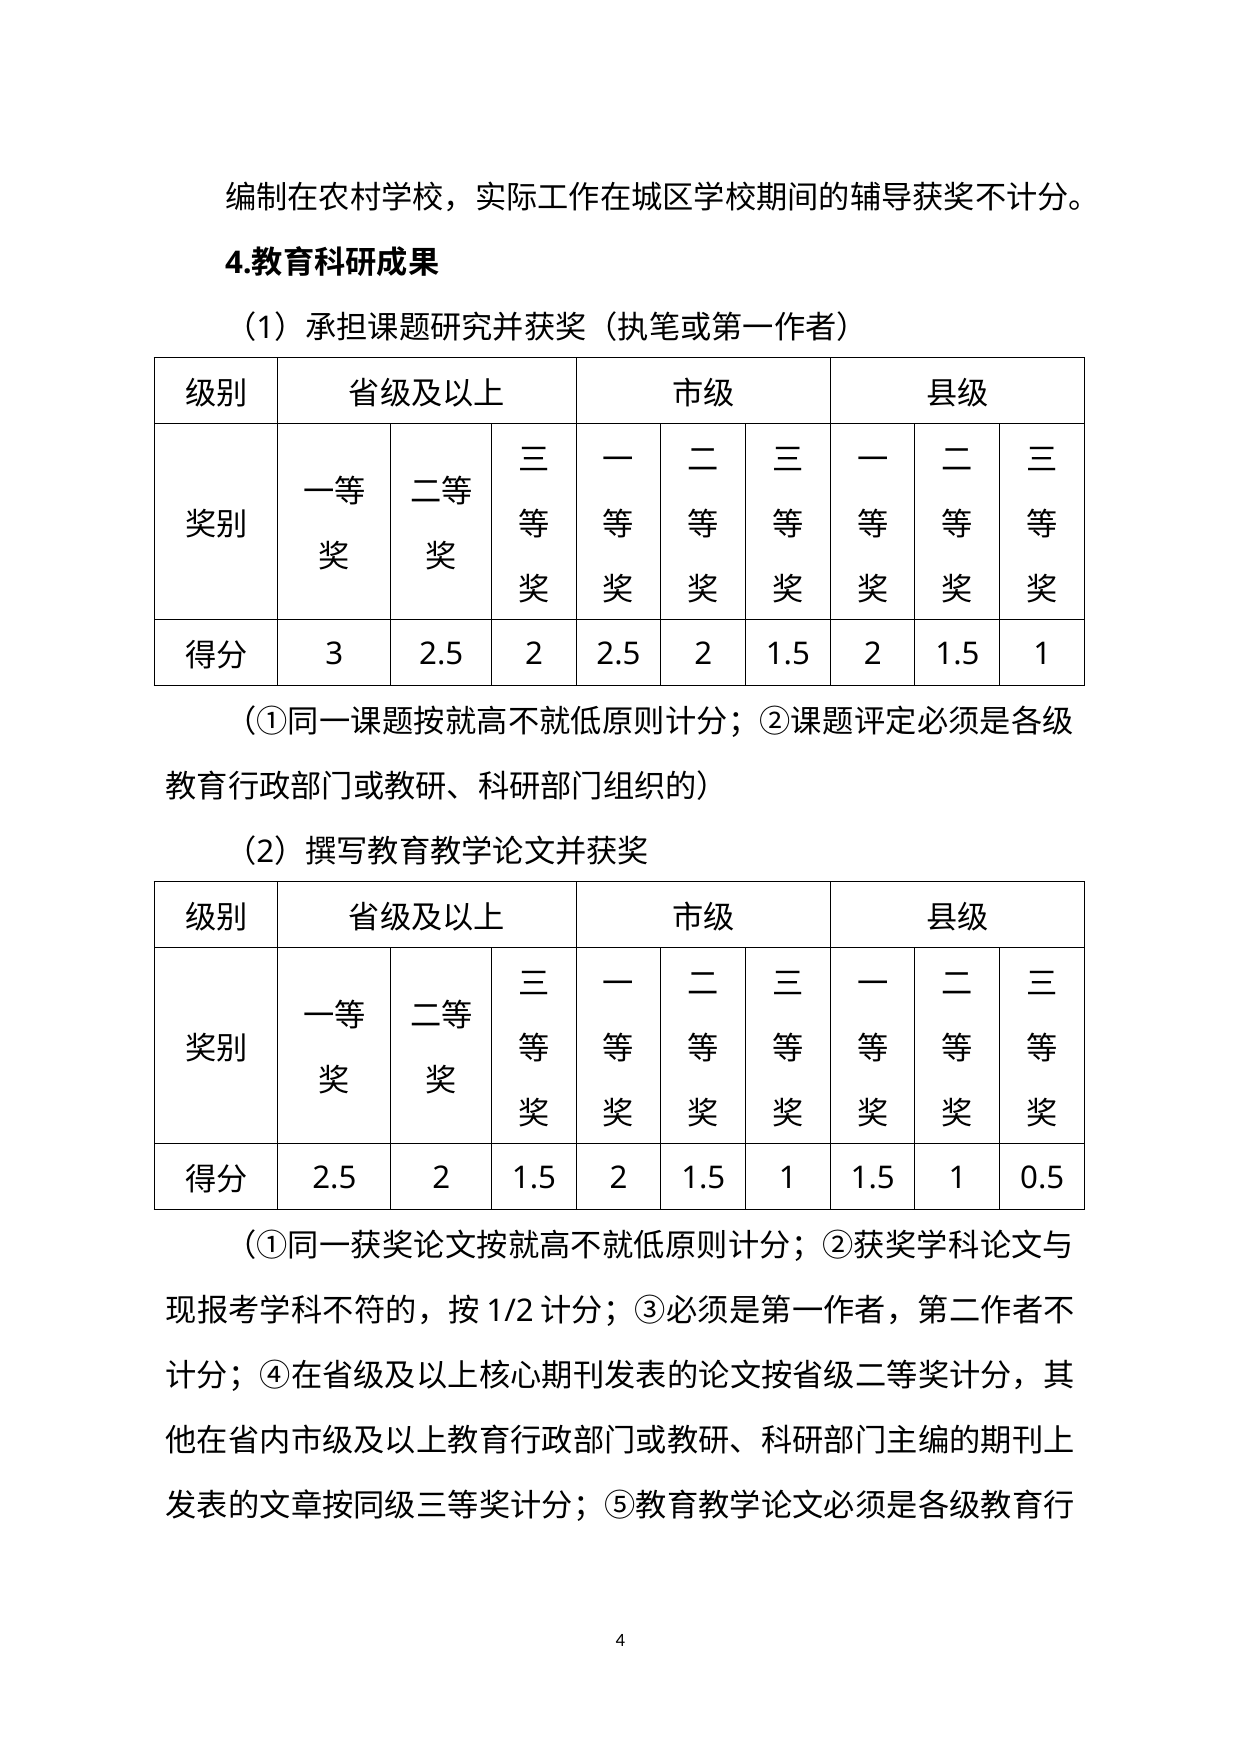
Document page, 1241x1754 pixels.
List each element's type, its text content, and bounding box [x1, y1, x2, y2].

table_header 县级 [831, 358, 1084, 423]
table_cell 三等奖 [746, 424, 830, 619]
table_cell 三等奖 [1000, 948, 1084, 1143]
table_cell 二等奖 [391, 948, 491, 1143]
text 编制在农村学校，实际工作在城区学校期间的辅导获奖不计分。 [165, 162, 1075, 227]
table_header 级别 [155, 358, 277, 423]
table_cell 三等奖 [492, 948, 576, 1143]
table_cell 0.5 [1000, 1144, 1084, 1209]
table_cell 1.5 [746, 620, 830, 685]
table_cell 1.5 [915, 620, 999, 685]
table_cell 三等奖 [1000, 424, 1084, 619]
table_cell 三等奖 [746, 948, 830, 1143]
table_cell 二等奖 [915, 948, 999, 1143]
table_cell 1.5 [492, 1144, 576, 1209]
table_cell 一等奖 [831, 948, 914, 1143]
table_cell 一等奖 [831, 424, 914, 619]
table_cell 2 [492, 620, 576, 685]
table_cell 奖别 [155, 948, 277, 1143]
table_header 省级及以上 [278, 358, 576, 423]
table_cell 一等奖 [278, 948, 390, 1143]
table_cell 2.5 [577, 620, 660, 685]
table_cell 一等奖 [278, 424, 390, 619]
table_cell 二等奖 [391, 424, 491, 619]
table_header 级别 [155, 882, 277, 947]
table_cell 2.5 [391, 620, 491, 685]
table_cell 2 [831, 620, 914, 685]
table_cell 一等奖 [577, 424, 660, 619]
table_cell 一等奖 [577, 948, 660, 1143]
table_cell 三等奖 [492, 424, 576, 619]
text 4.教育科研成果 [165, 227, 1075, 292]
table_cell 2 [577, 1144, 660, 1209]
table_cell 二等奖 [661, 948, 745, 1143]
text （2）撰写教育教学论文并获奖 [165, 816, 1075, 881]
table_cell 1 [1000, 620, 1084, 685]
table_header 市级 [577, 358, 830, 423]
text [165, 1210, 1075, 1535]
table_cell 1.5 [831, 1144, 914, 1209]
table_cell 二等奖 [915, 424, 999, 619]
table_cell 2 [661, 620, 745, 685]
table_header 市级 [577, 882, 830, 947]
text （1）承担课题研究并获奖（执笔或第一作者） [165, 292, 1075, 357]
table_header 省级及以上 [278, 882, 576, 947]
table_cell 得分 [155, 620, 277, 685]
table_cell 奖别 [155, 424, 277, 619]
table_cell 2.5 [278, 1144, 390, 1209]
table_cell 1.5 [661, 1144, 745, 1209]
table_cell 二等奖 [661, 424, 745, 619]
table_cell 3 [278, 620, 390, 685]
table_cell 2 [391, 1144, 491, 1209]
table_cell 1 [746, 1144, 830, 1209]
table_cell 得分 [155, 1144, 277, 1209]
table_cell 1 [915, 1144, 999, 1209]
text （①同一课题按就高不就低原则计分；②课题评定必须是各级教育行政部门或教研、科研部门组织的） [165, 686, 1075, 816]
table_header 县级 [831, 882, 1084, 947]
